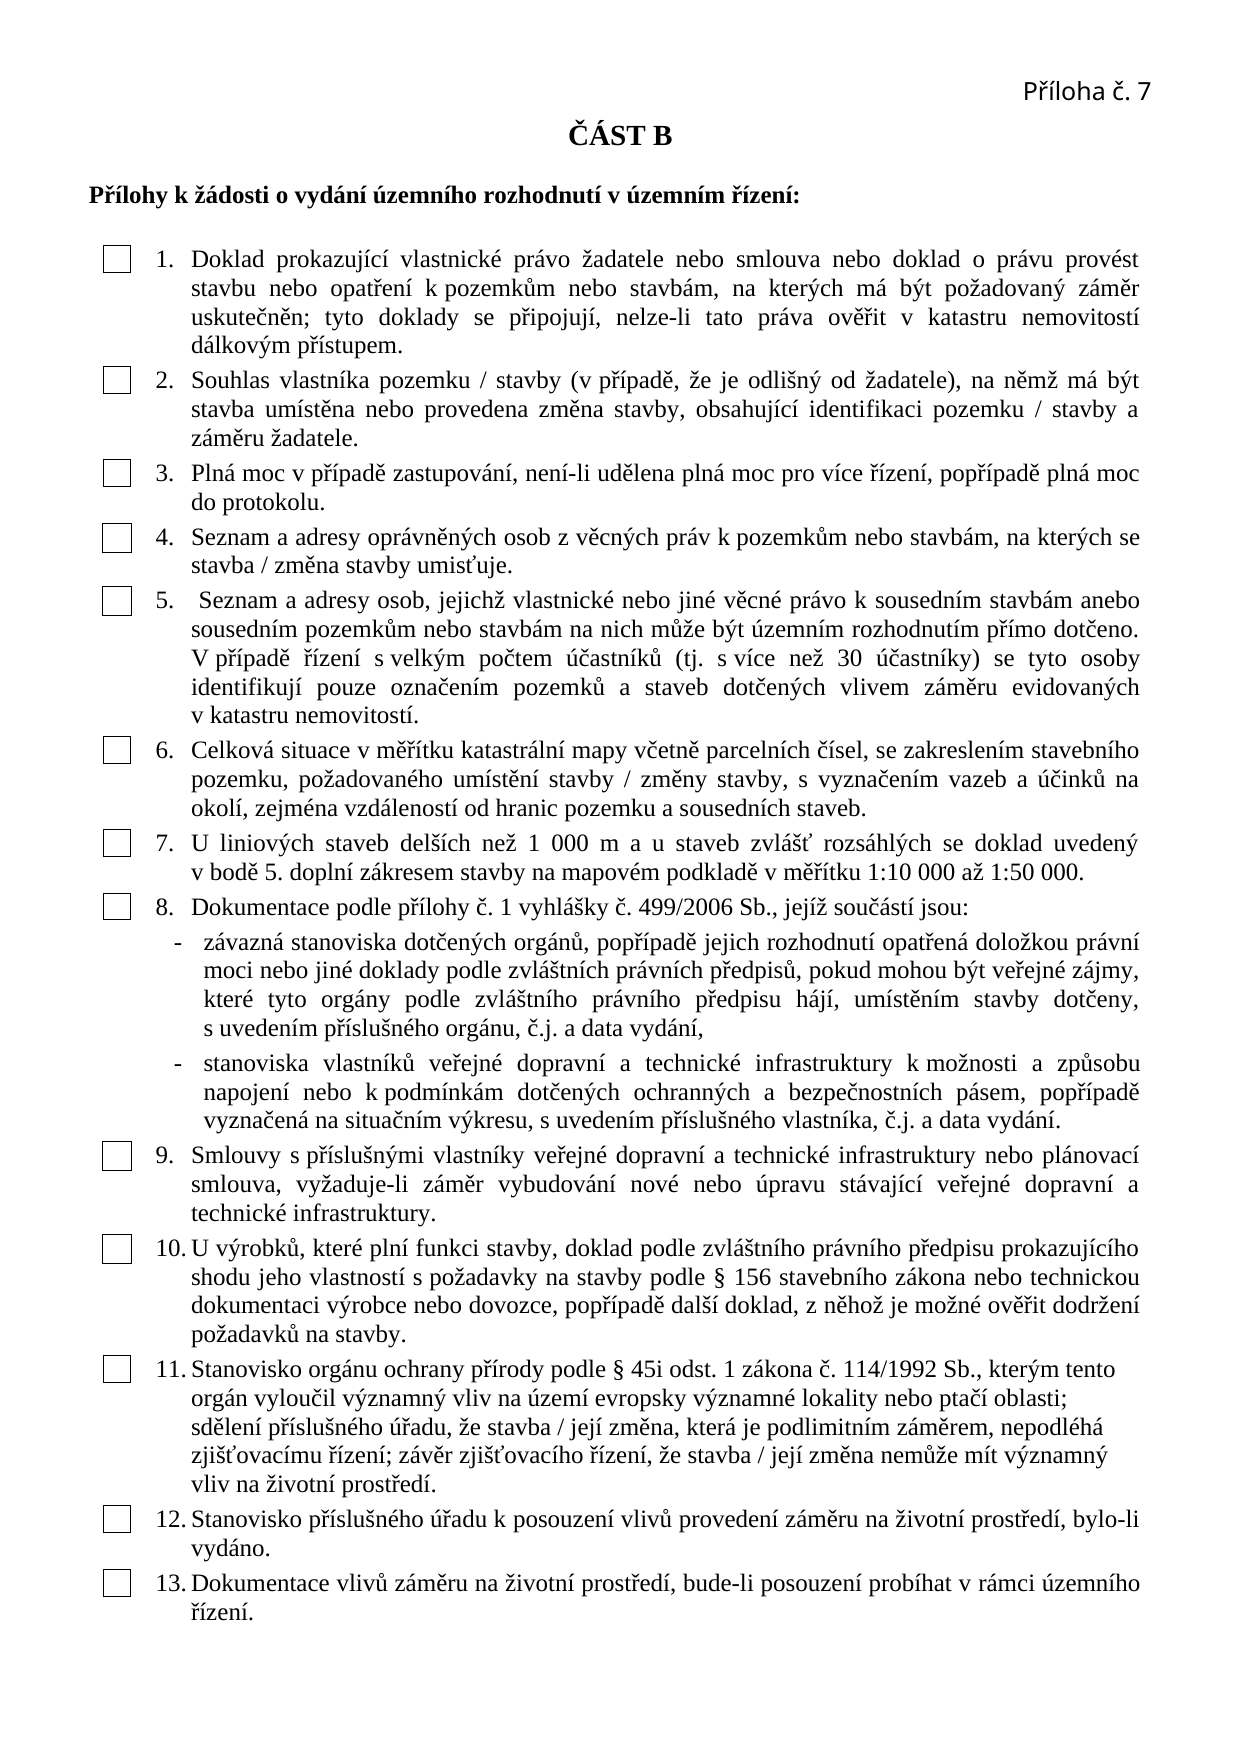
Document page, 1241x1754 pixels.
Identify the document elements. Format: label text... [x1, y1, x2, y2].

table_cell [89, 452, 144, 515]
table_cell Dokumentace vlivů záměru na životní prostředí, bude-li posouzení probíhat v rámci územního řízení. [144, 1562, 1152, 1625]
table_cell [89, 1134, 144, 1227]
table_header [89, 238, 144, 359]
table_cell [89, 729, 144, 822]
table_cell Seznam a adresy osob, jejichž vlastnické nebo jiné věcné právo k sousedním stavbám anebo sousedním pozemkům nebo stavbám na nich může být územním rozhodnutím přímo dotčeno. V případě řízení s velkým počtem účastníků (tj. s více než 30 účastníky) se tyto osoby identifikují pouze označením pozemků a staveb dotčených vlivem záměru evidovaných v katastru nemovitostí. [144, 579, 1152, 729]
table_cell U liniových staveb delších než a u staveb zvlášť rozsáhlých se doklad uvedený v bodě 5. doplní zákresem stavby na mapovém podkladě v měřítku 1:10 000 až 1:50 000. [144, 822, 1152, 885]
table_cell [89, 1562, 144, 1625]
table_cell [89, 822, 144, 885]
table_cell [89, 579, 144, 729]
table_cell Smlouvy s příslušnými vlastníky veřejné dopravní a technické infrastruktury nebo plánovací smlouva, vyžaduje-li záměr vybudování nové nebo úpravu stávající veřejné dopravní a technické infrastruktury. [144, 1134, 1152, 1227]
table_cell Celková situace v měřítku katastrální mapy včetně parcelních čísel, se zakreslením stavebního pozemku, požadovaného umístění stavby / změny stavby, s vyznačením vazeb a účinků na okolí, zejména vzdáleností od hranic pozemku a sousedních staveb. [144, 729, 1152, 822]
table_cell Stanovisko orgánu ochrany přírody podle § 45i odst. 1 zákona č. 114/1992 Sb., kterým tento orgán vyloučil významný vliv na území evropsky významné lokality nebo ptačí oblasti; sdělení příslušného úřadu, že stavba / její změna, která je podlimitním záměrem, nepodléhá zjišťovacímu řízení; závěr zjišťovacího řízení, že stavba / její změna nemůže mít významný vliv na životní prostředí. [144, 1348, 1152, 1498]
table_cell Dokumentace podle přílohy č. 1 vyhlášky č. 499/2006 Sb., jejíž součástí jsou: závazná stanoviska dotčených orgánů, popřípadě jejich rozhodnutí opatřená doložkou právní moci nebo jiné doklady podle zvláštních právních předpisů, pokud mohou být veřejné zájmy, které tyto orgány podle zvláštního právního předpisu hájí, umístěním stavby dotčeny, s uvedením příslušného orgánu, č.j. a data vydání, stanoviska vlastníků veřejné dopravní a technické infrastruktury k možnosti a způsobu napojení nebo k podmínkám dotčených ochranných a bezpečnostních pásem, popřípadě vyznačená na situačním výkresu, s uvedením příslušného vlastníka, č.j. a data vydání. [144, 885, 1152, 1134]
table_cell [89, 515, 144, 579]
table_cell Stanovisko příslušného úřadu k posouzení vlivů provedení záměru na životní prostředí, bylo-li vydáno. [144, 1498, 1152, 1562]
text ČÁST B [89, 118, 1152, 152]
table_cell U výrobků, které plní funkci stavby, doklad podle zvláštního právního předpisu prokazujícího shodu jeho vlastností s požadavky na stavby podle § 156 stavebního zákona nebo technickou dokumentaci výrobce nebo dovozce, popřípadě další doklad, z něhož je možné ověřit dodržení požadavků na stavby. [144, 1227, 1152, 1348]
table_header Doklad prokazující vlastnické právo žadatele nebo smlouva nebo doklad o právu provést stavbu nebo opatření k pozemkům nebo stavbám, na kterých má být požadovaný záměr uskutečněn; tyto doklady se připojují, nelze-li tato práva ověřit v katastru nemovitostí dálkovým přístupem. [144, 238, 1152, 359]
table_cell [89, 1348, 144, 1498]
table_cell Souhlas vlastníka pozemku / stavby (v případě, že je odlišný od žadatele), na němž má být stavba umístěna nebo provedena změna stavby, obsahující identifikaci pozemku / stavby a záměru žadatele. [144, 359, 1152, 452]
table_cell Seznam a adresy oprávněných osob z věcných práv k pozemkům nebo stavbám, na kterých se stavba / změna stavby umisťuje. [144, 515, 1152, 579]
table_cell [89, 1227, 144, 1348]
text Přílohy k žádosti o vydání územního rozhodnutí v územním řízení: [89, 180, 1152, 209]
table_cell [89, 359, 144, 452]
table_cell [89, 885, 144, 1134]
table_cell [89, 1498, 144, 1562]
table_cell Plná moc v případě zastupování, není-li udělena plná moc pro více řízení, popřípadě plná moc do protokolu. [144, 452, 1152, 515]
